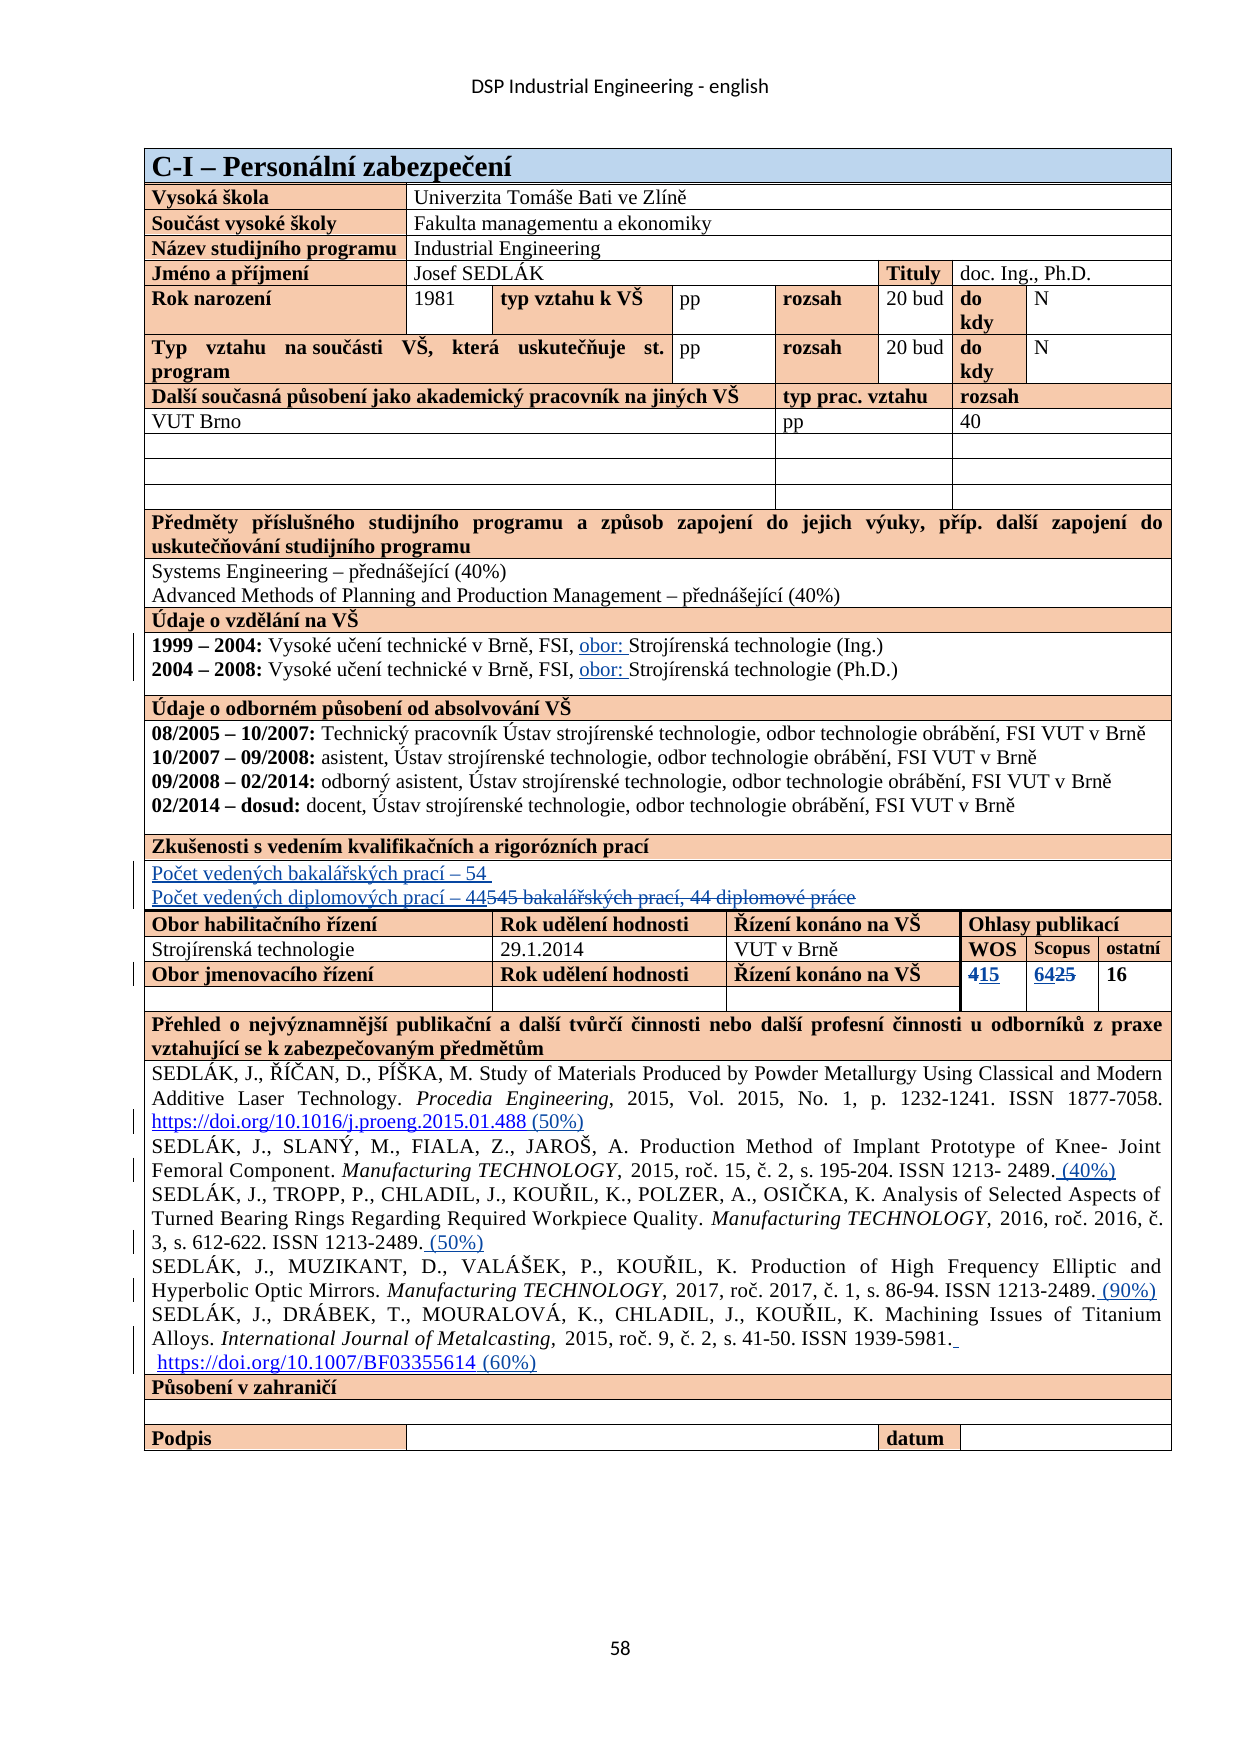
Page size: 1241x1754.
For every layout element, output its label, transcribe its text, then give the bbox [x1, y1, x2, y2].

table_cell [961, 1425, 1171, 1449]
table_cell 40 [953, 409, 1171, 433]
table_cell Tituly [879, 261, 952, 285]
table_cell 20 bud [879, 286, 952, 334]
table_cell Ohlasy publikací [962, 912, 1171, 936]
table_cell do kdy [953, 335, 1026, 383]
table_cell Vysoká škola [145, 185, 406, 209]
table_cell VUT v Brně [727, 937, 959, 961]
table_cell doc. Ing., Ph.D. [953, 261, 1171, 285]
table_cell Industrial Engineering [407, 236, 1171, 259]
table_cell 08/2005 – 10/2007: Technický pracovník Ústav strojírenské technologie, odbor technologie obrábění, FSI VUT v Brně 10/2007 – 09/2008: asistent, Ústav strojírenské technologie, odbor technologie obrábění, FSI VUT v Brně 09/2008 – 02/2014: odborný asistent, Ústav strojírenské technologie, odbor technologie obrábění, FSI VUT v Brně 02/2014 – dosud: docent, Ústav strojírenské technologie, odbor technologie obrábění, FSI VUT v Brně [145, 721, 1171, 833]
table_cell pp [673, 286, 775, 334]
table_cell Řízení konáno na VŠ [727, 912, 959, 936]
table_cell datum [879, 1425, 960, 1449]
table_cell VUT Brno [145, 409, 775, 433]
table_cell Obor habilitačního řízení [145, 912, 492, 936]
table_cell N [1027, 335, 1171, 383]
table_cell Řízení konáno na VŠ [727, 962, 959, 986]
table_cell Fakulta managementu a ekonomiky [407, 210, 1171, 234]
table_cell [776, 434, 952, 458]
table_cell SEDLÁK, J., ŘÍČAN, D., PÍŠKA, M. Study of Materials Produced by Powder Metallurgy Using Classical and Modern Additive Laser Technology. Procedia Engineering, 2015, Vol. 2015, No. 1, p. 1232-1241. ISSN 1877-7058. https://doi.org/10.1016/j.proeng.2015.01.488 SEDLÁK, J., SLANÝ, M., FIALA, Z., JAROŠ, A. Production Method of Implant Prototype of Knee- Joint Femoral Component. Manufacturing TECHNOLOGY, 2015, roč. 15, č. 2, s. 195-204. ISSN 1213- 2489. SEDLÁK, J., TROPP, P., CHLADIL, J., KOUŘIL, K., POLZER, A., OSIČKA, K. Analysis of Selected Aspects of Turned Bearing Rings Regarding Required Workpiece Quality. Manufacturing TECHNOLOGY, 2016, roč. 2016, č. 3, s. 612-622. ISSN 1213-2489. SEDLÁK, J., MUZIKANT, D., VALÁŠEK, P., KOUŘIL, K. Production of High Frequency Elliptic and Hyperbolic Optic Mirrors. Manufacturing TECHNOLOGY, 2017, roč. 2017, č. 1, s. 86-94. ISSN 1213-2489. SEDLÁK, J., DRÁBEK, T., MOURALOVÁ, K., CHLADIL, J., KOUŘIL, K. Machining Issues of Titanium Alloys. International Journal of Metalcasting, 2015, roč. 9, č. 2, s. 41-50. ISSN 1939-5981. https://doi.org/10.1007/BF03355614 [145, 1061, 1171, 1374]
table_cell Obor jmenovacího řízení [145, 962, 492, 986]
table_cell [145, 434, 775, 458]
table_cell pp [776, 409, 952, 433]
table_cell [776, 459, 952, 483]
table_cell [145, 485, 775, 508]
table_cell [953, 459, 1171, 483]
table_cell [407, 1425, 878, 1449]
table_cell 1999 – 2004: Vysoké učení technické v Brně, FSI, Strojírenská technologie (Ing.) 2004 – 2008: Vysoké učení technické v Brně, FSI, Strojírenská technologie (Ph.D.) [145, 633, 1171, 695]
table_cell Univerzita Tomáše Bati ve Zlíně [407, 185, 1171, 209]
table_cell Název studijního programu [145, 236, 406, 259]
table_cell ostatní [1099, 937, 1171, 961]
table_cell rozsah [776, 335, 878, 383]
table_cell 16 [1099, 962, 1171, 1011]
table_cell [145, 1400, 1171, 1424]
table_cell [776, 485, 952, 508]
table_cell N [1027, 286, 1171, 334]
table_cell Josef SEDLÁK [407, 261, 878, 285]
table_cell Předměty příslušného studijního programu a způsob zapojení do jejich výuky, příp. další zapojení do uskutečňování studijního programu [145, 510, 1171, 558]
table_header C-I – Personální zabezpečení [145, 149, 1171, 182]
table_cell 29.1.2014 [493, 937, 726, 961]
table_cell [962, 962, 1026, 1011]
table_cell 20 bud [879, 335, 952, 383]
table_cell Působení v zahraničí [145, 1375, 1171, 1399]
table_cell Rok udělení hodnosti [493, 912, 726, 936]
table_cell typ vztahu k VŠ [493, 286, 672, 334]
table_cell [727, 987, 959, 1011]
table_cell pp [673, 335, 775, 383]
table_cell [145, 987, 492, 1011]
table_cell [145, 459, 775, 483]
table_cell Přehled o nejvýznamnější publikační a další tvůrčí činnosti nebo další profesní činnosti u odborníků z praxe vztahující se k zabezpečovaným předmětům [145, 1012, 1171, 1060]
table_cell [953, 485, 1171, 508]
table_cell Strojírenská technologie [145, 937, 492, 961]
table_cell Údaje o odborném působení od absolvování VŠ [145, 696, 1171, 720]
table_cell 1981 [407, 286, 492, 334]
table_cell Systems Engineering – přednášející (40%) Advanced Methods of Planning and Production Management – přednášející (40%) [145, 559, 1171, 607]
table_cell WOS [962, 937, 1026, 961]
table_cell Typ vztahu na součásti VŠ, která uskutečňuje st. program [145, 335, 672, 383]
table_cell Součást vysoké školy [145, 210, 406, 234]
table_cell Rok narození [145, 286, 406, 334]
table_cell Údaje o vzdělání na VŠ [145, 608, 1171, 632]
table_cell Rok udělení hodnosti [493, 962, 726, 986]
table_cell Zkušenosti s vedením kvalifikačních a rigorózních prací [145, 835, 1171, 859]
table_cell do kdy [953, 286, 1026, 334]
table_cell Podpis [145, 1425, 406, 1449]
table_cell Další současná působení jako akademický pracovník na jiných VŠ [145, 384, 775, 408]
table_cell rozsah [776, 286, 878, 334]
table_cell rozsah [953, 384, 1171, 408]
table_cell [953, 434, 1171, 458]
table_cell Scopus [1027, 937, 1098, 961]
table_cell [145, 861, 1171, 909]
table_cell [493, 987, 726, 1011]
table_cell [1027, 962, 1098, 1011]
table_cell Jméno a příjmení [145, 261, 406, 285]
table_cell typ prac. vztahu [776, 384, 952, 408]
